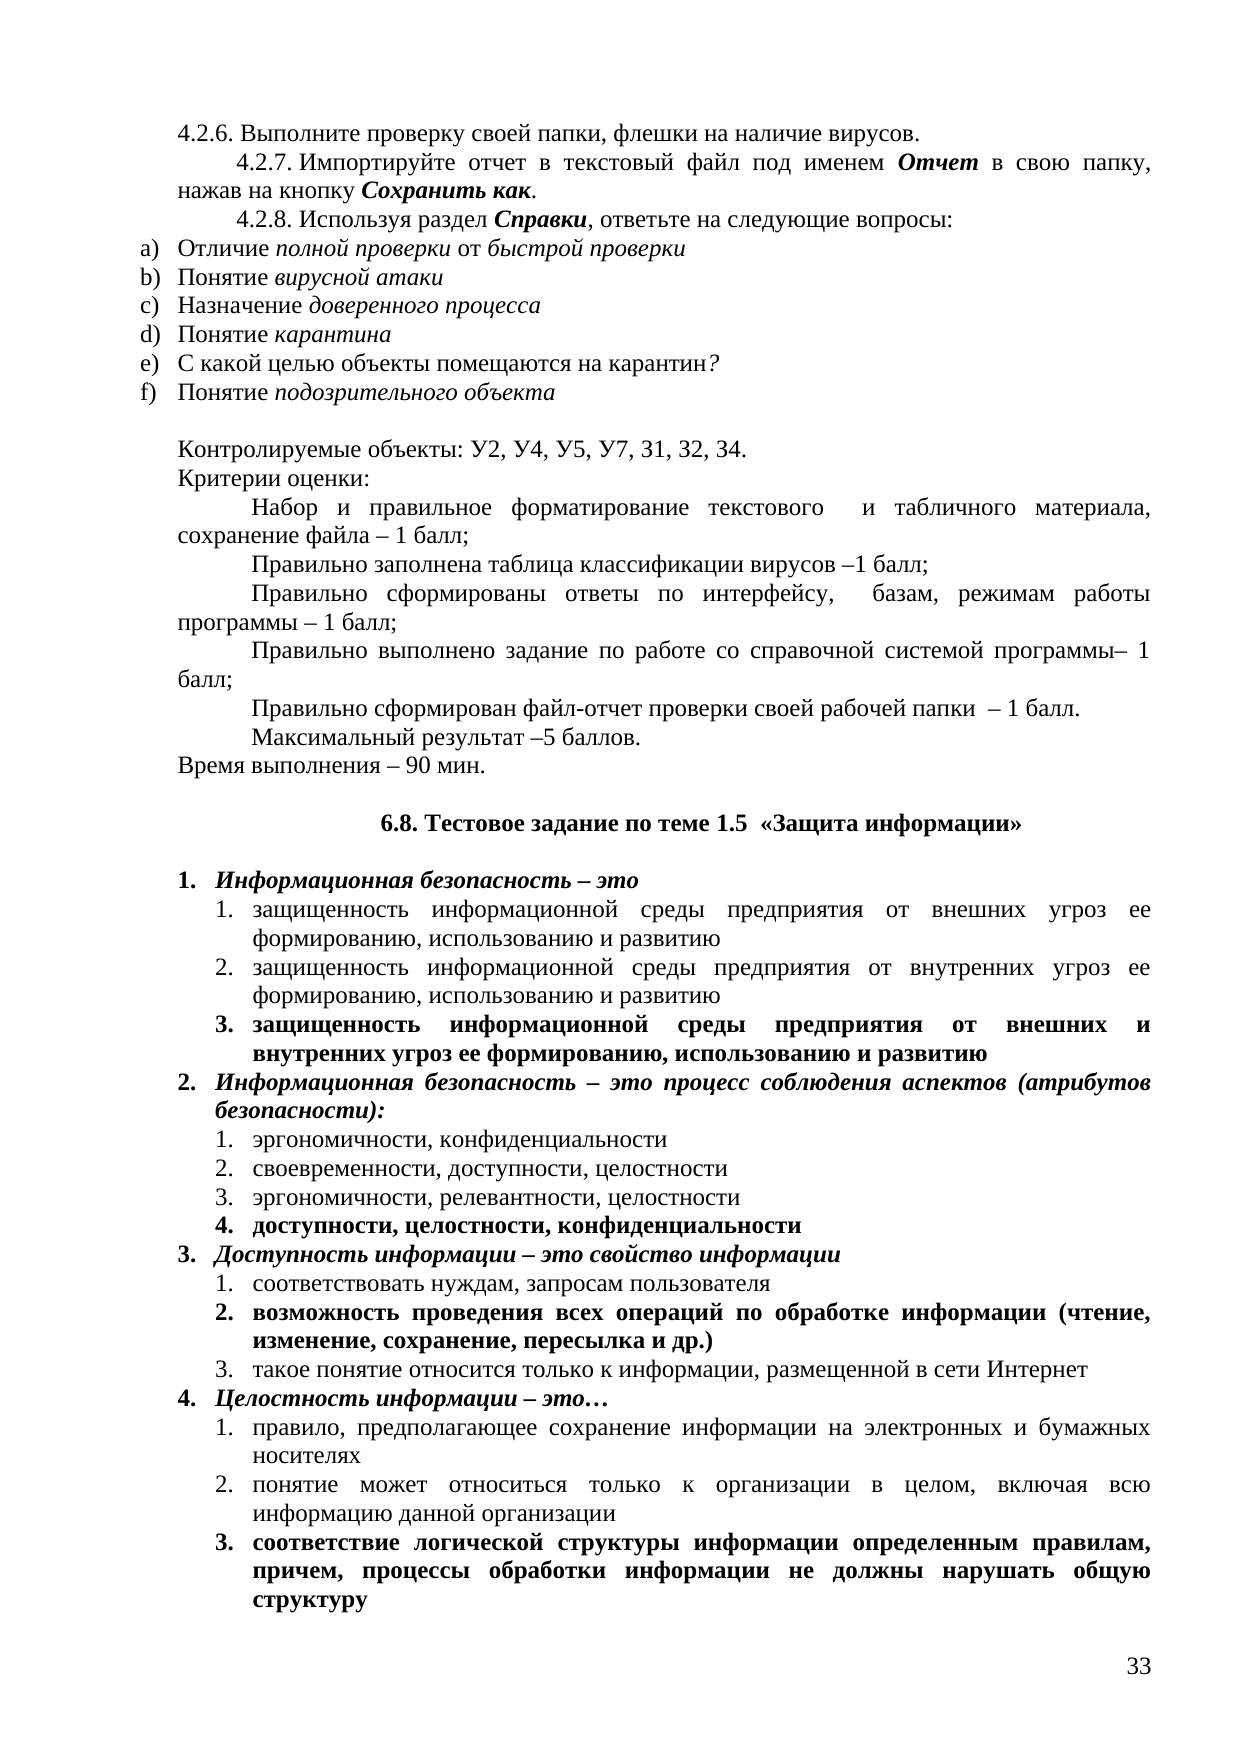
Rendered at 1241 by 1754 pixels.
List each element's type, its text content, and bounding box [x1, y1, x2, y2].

text Правильно заполнена таблица классификации вирусов –1 балл; [177, 549, 1152, 578]
text Время выполнения – 90 мин. [177, 751, 1152, 779]
list своевременности, доступности, целостности [215, 1153, 1152, 1182]
list Понятие вирусной атаки [140, 262, 1152, 291]
text 4.2.7. Импортируйте отчет в текстовый файл под именем Отчет в свою папку, нажав на кнопку Сохранить как. [177, 147, 1152, 204]
list Доступность информации – это свойство информации [177, 1239, 1152, 1268]
text 4.2.8. Используя раздел Справки, ответьте на следующие вопросы: [177, 204, 1152, 233]
text Правильно выполнено задание по работе со справочной системой программы– 1 балл; [177, 636, 1152, 693]
list Понятие подозрительного объекта [140, 377, 1152, 406]
text Правильно сформированы ответы по интерфейсу, базам, режимам работы программы – 1 балл; [177, 578, 1152, 636]
text Набор и правильное форматирование текстового и табличного материала, сохранение файла – 1 балл; [177, 492, 1152, 549]
list Назначение доверенного процесса [140, 291, 1152, 319]
list С какой целью объекты помещаются на карантин? [140, 348, 1152, 377]
list защищенность информационной среды предприятия от внешних угроз ее формированию, использованию и развитию [215, 894, 1152, 952]
text 6.8. Тестовое задание по теме 1.5 «Защита информации» [177, 808, 1152, 837]
list Целостность информации – это… [177, 1383, 1152, 1412]
list возможность проведения всех операций по обработке информации (чтение, изменение, сохранение, пересылка и др.) [215, 1297, 1152, 1354]
list эргономичности, конфиденциальности [215, 1124, 1152, 1153]
list защищенность информационной среды предприятия от внешних и внутренних угроз ее формированию, использованию и развитию [215, 1009, 1152, 1067]
text Максимальный результат –5 баллов. [177, 722, 1152, 751]
list понятие может относиться только к организации в целом, включая всю информацию данной организации [215, 1469, 1152, 1527]
list соответствовать нуждам, запросам пользователя [215, 1268, 1152, 1297]
list эргономичности, релевантности, целостности [215, 1182, 1152, 1211]
text Контролируемые объекты: У2, У4, У5, У7, З1, З2, З4. [177, 434, 1152, 463]
list Информационная безопасность – это [177, 866, 1152, 894]
text 4.2.6. Выполните проверку своей папки, флешки на наличие вирусов. [177, 118, 1152, 147]
list Информационная безопасность – это процесс соблюдения аспектов (атрибутов безопасности): [177, 1067, 1152, 1124]
list такое понятие относится только к информации, размещенной в сети Интернет [215, 1354, 1152, 1383]
list доступности, целостности, конфиденциальности [215, 1211, 1152, 1239]
list правило, предполагающее сохранение информации на электронных и бумажных носителях [215, 1412, 1152, 1469]
text Критерии оценки: [177, 463, 1152, 492]
list Отличие полной проверки от быстрой проверки [140, 233, 1152, 262]
text Правильно сформирован файл-отчет проверки своей рабочей папки – 1 балл. [177, 693, 1152, 722]
list Понятие карантина [140, 319, 1152, 348]
list соответствие логической структуры информации определенным правилам, причем, процессы обработки информации не должны нарушать общую структуру [215, 1527, 1152, 1613]
list защищенность информационной среды предприятия от внутренних угроз ее формированию, использованию и развитию [215, 952, 1152, 1009]
